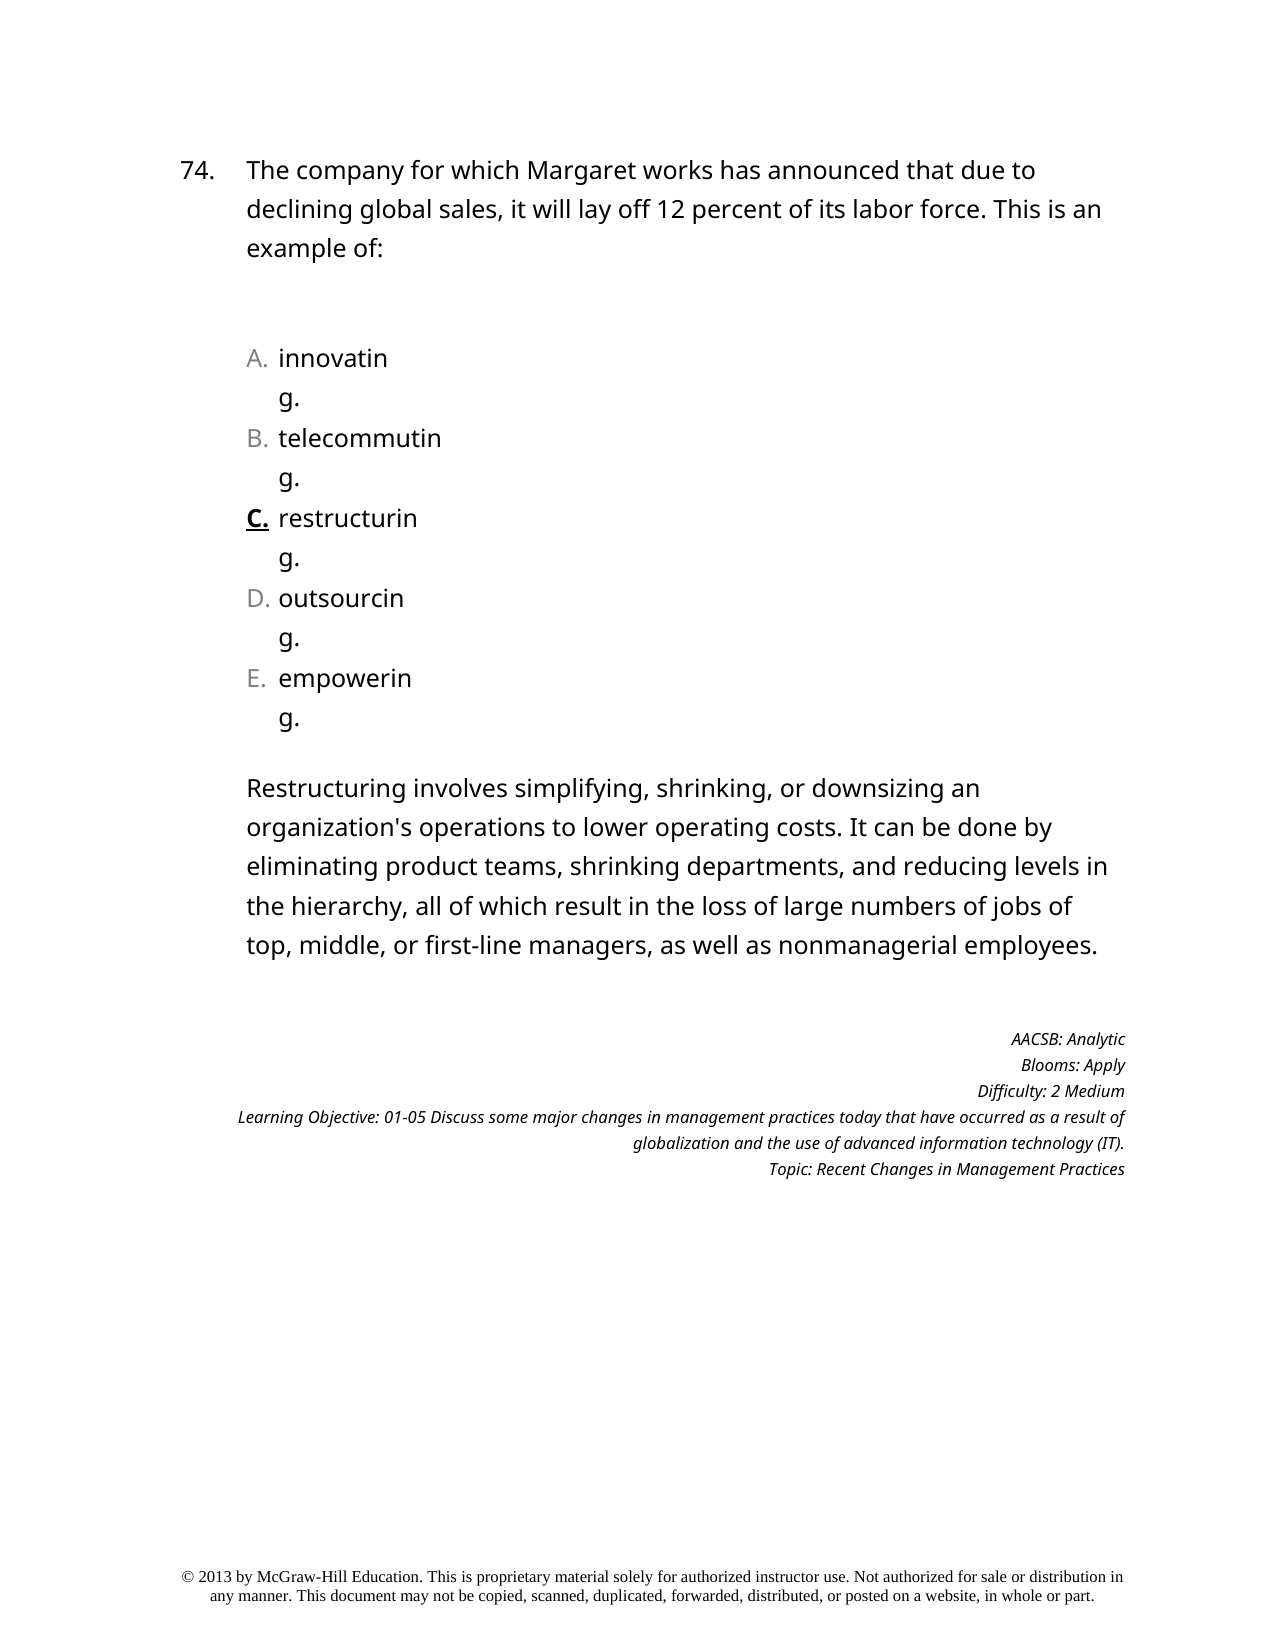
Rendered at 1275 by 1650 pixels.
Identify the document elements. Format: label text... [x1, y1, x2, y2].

table_header AACSB: Analytic Blooms: Apply Difficulty: 2 Medium Learning Objective: 01-05 Discuss some major changes in management practices today that have occurred as a result of globalization and the use of advanced information technology (IT). Topic: Recent Changes in Management Practices [180, 1028, 1125, 1217]
table_header The company for which Margaret works has announced that due to declining global sales, it will lay off 12 percent of its labor force. This is an example of: Restructuring involves simplifying, shrinking, or downsizing an organization's operations to lower operating costs. It can be done by eliminating product teams, shrinking departments, and reducing levels in the hierarchy, all of which result in the loss of large numbers of jobs of top, middle, or first-line managers, as well as nonmanagerial employees. [246, 153, 1125, 998]
table_header 74. [180, 153, 246, 998]
